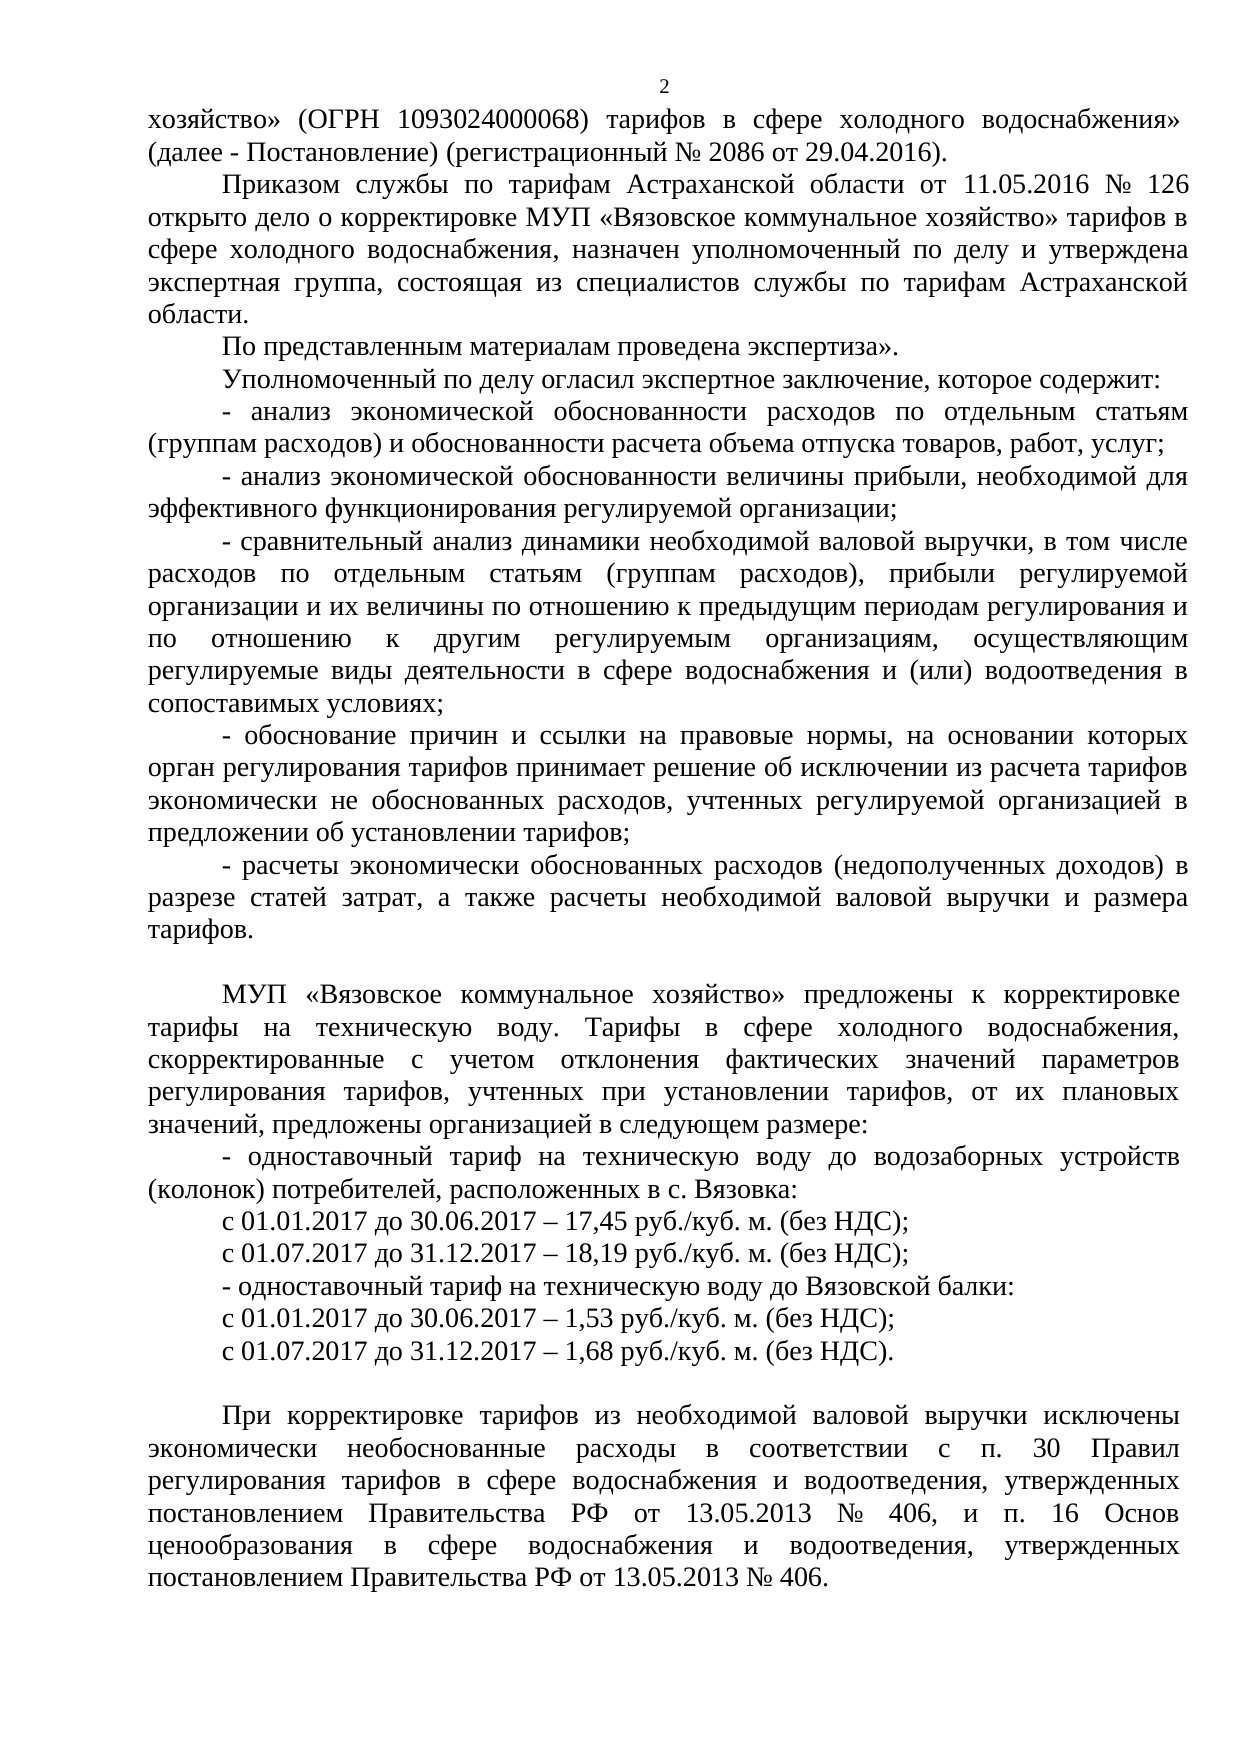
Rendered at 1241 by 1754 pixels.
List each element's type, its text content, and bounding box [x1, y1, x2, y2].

text с 01.01.2017 до 30.06.2017 – 1,53 руб./куб. м. (без НДС); [148, 1301, 1181, 1334]
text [148, 103, 1181, 167]
text - обоснование причин и ссылки на правовые нормы, на основании которых орган регулирования тарифов принимает решение об исключении из расчета тарифов экономически не обоснованных расходов, учтенных регулируемой организацией в предложении об установлении тарифов; [148, 718, 1189, 848]
text - одноставочный тариф на техническую воду до Вязовской балки: [148, 1269, 1181, 1301]
text - расчеты экономически обоснованных расходов (недополученных доходов) в разрезе статей затрат, а также расчеты необходимой валовой выручки и размера тарифов. [148, 848, 1189, 945]
text - анализ экономической обоснованности расходов по отдельным статьям (группам расходов) и обоснованности расчета объема отпуска товаров, работ, услуг; [148, 394, 1189, 459]
text с 01.07.2017 до 31.12.2017 – 18,19 руб./куб. м. (без НДС); [148, 1236, 1181, 1269]
text - анализ экономической обоснованности величины прибыли, необходимой для эффективного функционирования регулируемой организации; [148, 459, 1189, 524]
text Уполномоченный по делу огласил экспертное заключение, которое содержит: [148, 362, 1189, 394]
text МУП «Вязовское коммунальное хозяйство» предложены к корректировке тарифы на техническую воду. Тарифы в сфере холодного водоснабжения, скорректированные с учетом отклонения фактических значений параметров регулирования тарифов, учтенных при установлении тарифов, от их плановых значений, предложены организацией в следующем размере: [148, 977, 1181, 1139]
text При корректировке тарифов из необходимой валовой выручки исключены экономически необоснованные расходы в соответствии с п. 30 Правил регулирования тарифов в сфере водоснабжения и водоотведения, утвержденных постановлением Правительства РФ от 13.05.2013 № 406, и п. 16 Основ ценообразования в сфере водоснабжения и водоотведения, утвержденных постановлением Правительства РФ от 13.05.2013 № 406. [148, 1398, 1181, 1593]
text - одноставочный тариф на техническую воду до водозаборных устройств (колонок) потребителей, расположенных в с. Вязовка: [148, 1139, 1181, 1204]
text По представленным материалам проведена экспертиза». [148, 329, 1189, 362]
text Приказом службы по тарифам Астраханской области от 11.05.2016 № 126 открыто дело о корректировке МУП «Вязовское коммунальное хозяйство» тарифов в сфере холодного водоснабжения, назначен уполномоченный по делу и утверждена экспертная группа, состоящая из специалистов службы по тарифам Астраханской области. [148, 167, 1189, 329]
text с 01.01.2017 до 30.06.2017 – 17,45 руб./куб. м. (без НДС); [148, 1204, 1181, 1236]
text - сравнительный анализ динамики необходимой валовой выручки, в том числе расходов по отдельным статьям (группам расходов), прибыли регулируемой организации и их величины по отношению к предыдущим периодам регулирования и по отношению к другим регулируемым организациям, осуществляющим регулируемые виды деятельности в сфере водоснабжения и (или) водоотведения в сопоставимых условиях; [148, 524, 1189, 718]
text с 01.07.2017 до 31.12.2017 – 1,68 руб./куб. м. (без НДС). [148, 1334, 1181, 1366]
